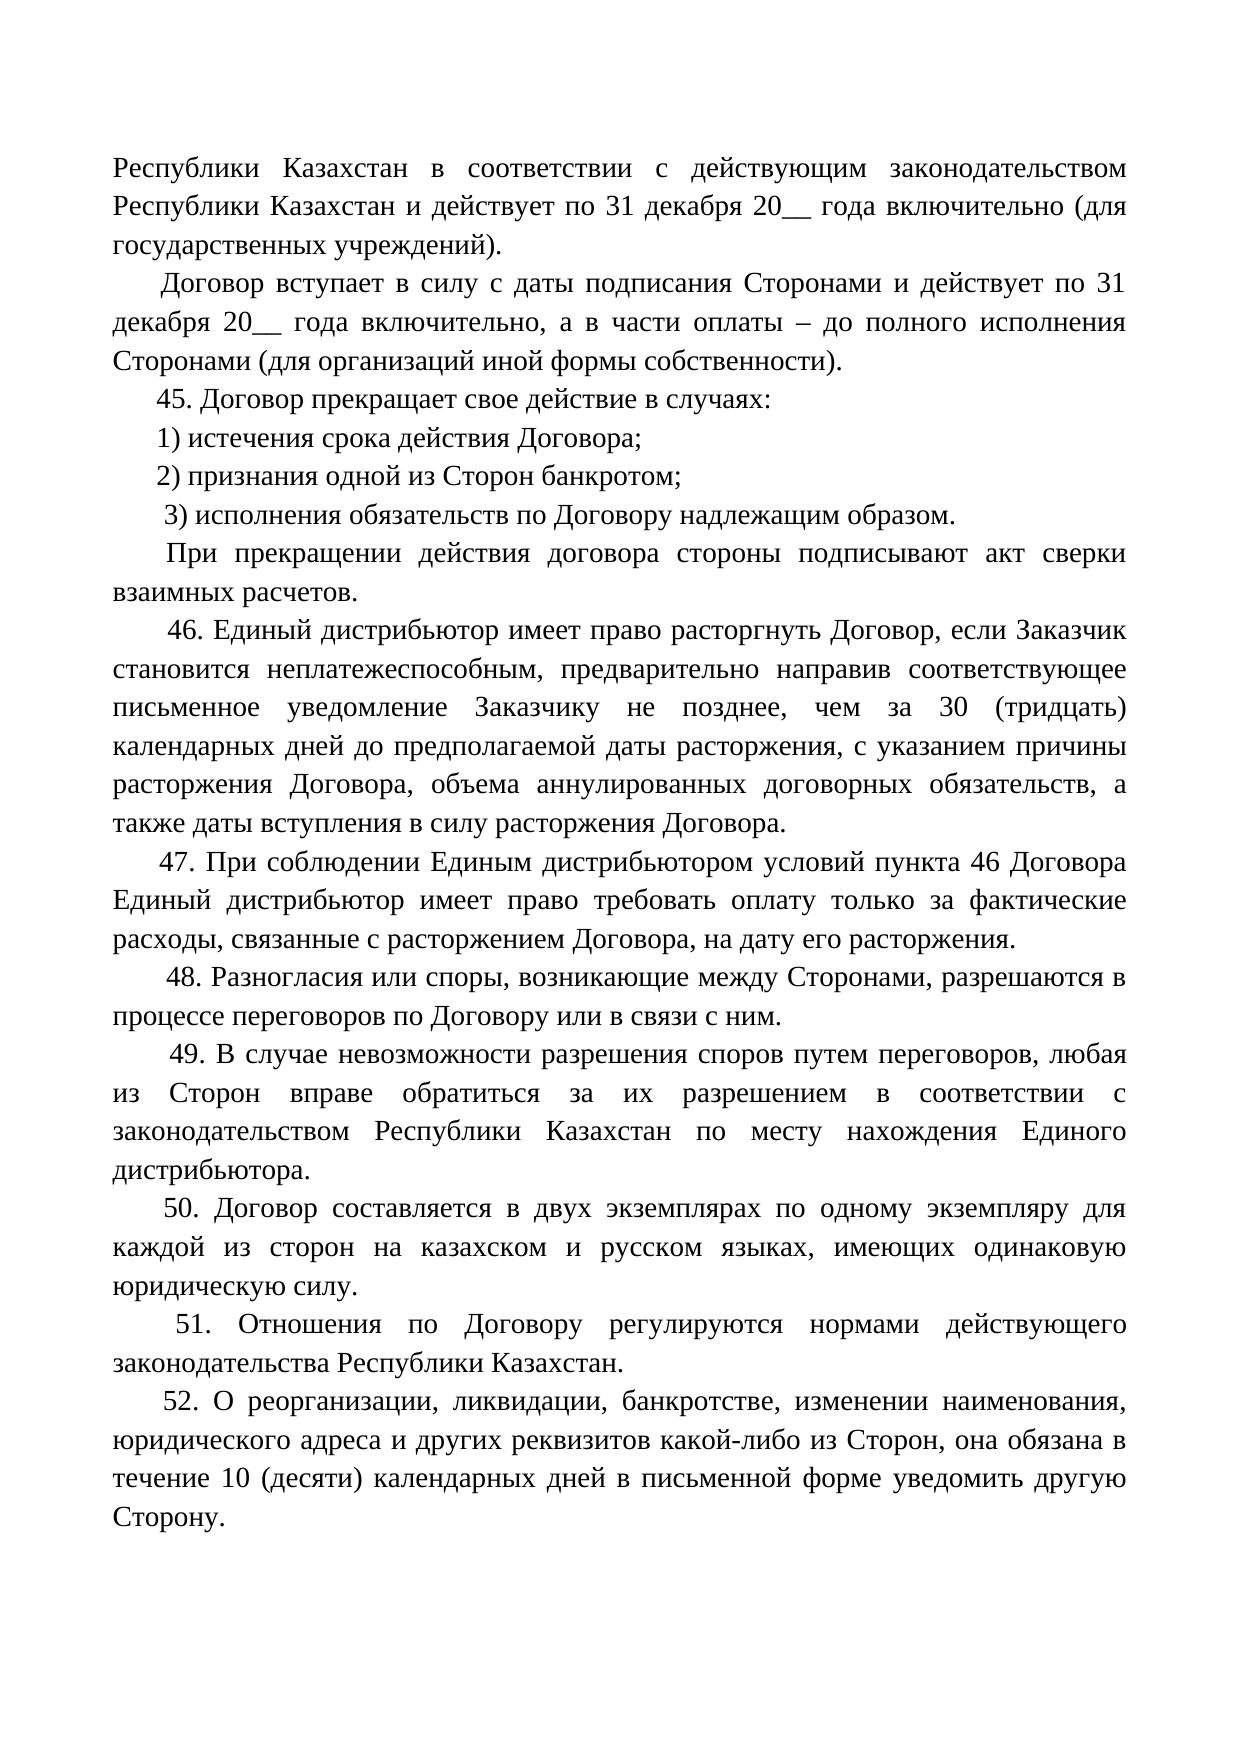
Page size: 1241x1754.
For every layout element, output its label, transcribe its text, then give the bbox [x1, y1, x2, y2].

text 49. В случае невозможности разрешения споров путем переговоров, любая из Сторон вправе обратиться за их разрешением в соответствии с законодательством Республики Казахстан по месту нахождения Единого дистрибьютора. [112, 1036, 1128, 1186]
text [112, 150, 1128, 261]
text 2) признания одной из Сторон банкротом; [112, 458, 1128, 492]
text При прекращении действия договора стороны подписывают акт сверки взаимных расчетов. [112, 535, 1128, 607]
text 46. Единый дистрибьютор имеет право расторгнуть Договор, если Заказчик становится неплатежеспособным, предварительно направив соответствующее письменное уведомление Заказчику не позднее, чем за 30 (тридцать) календарных дней до предполагаемой даты расторжения, с указанием причины расторжения Договора, объема аннулированных договорных обязательств, а также даты вступления в силу расторжения Договора. [112, 612, 1128, 839]
text 47. При соблюдении Единым дистрибьютором условий пункта 46 Договора Единый дистрибьютор имеет право требовать оплату только за фактические расходы, связанные с расторжением Договора, на дату его расторжения. [112, 844, 1128, 954]
text 3) исполнения обязательств по Договору надлежащим образом. [112, 497, 1128, 530]
text 51. Отношения по Договору регулируются нормами действующего законодательства Республики Казахстан. [112, 1306, 1128, 1378]
text 45. Договор прекращает свое действие в случаях: [112, 381, 1128, 415]
text Договор вступает в силу с даты подписания Сторонами и действует по 31 декабря 20__ года включительно, а в части оплаты – до полного исполнения Сторонами (для организаций иной формы собственности). [112, 266, 1128, 376]
text 52. О реорганизации, ликвидации, банкротстве, изменении наименования, юридического адреса и других реквизитов какой-либо из Сторон, она обязана в течение 10 (десяти) календарных дней в письменной форме уведомить другую Сторону. [112, 1383, 1128, 1532]
text 1) истечения срока действия Договора; [112, 420, 1128, 453]
text 50. Договор составляется в двух экземплярах по одному экземпляру для каждой из сторон на казахском и русском языках, имеющих одинаковую юридическую силу. [112, 1191, 1128, 1301]
text 48. Разногласия или споры, возникающие между Сторонами, разрешаются в процессе переговоров по Договору или в связи с ним. [112, 959, 1128, 1031]
